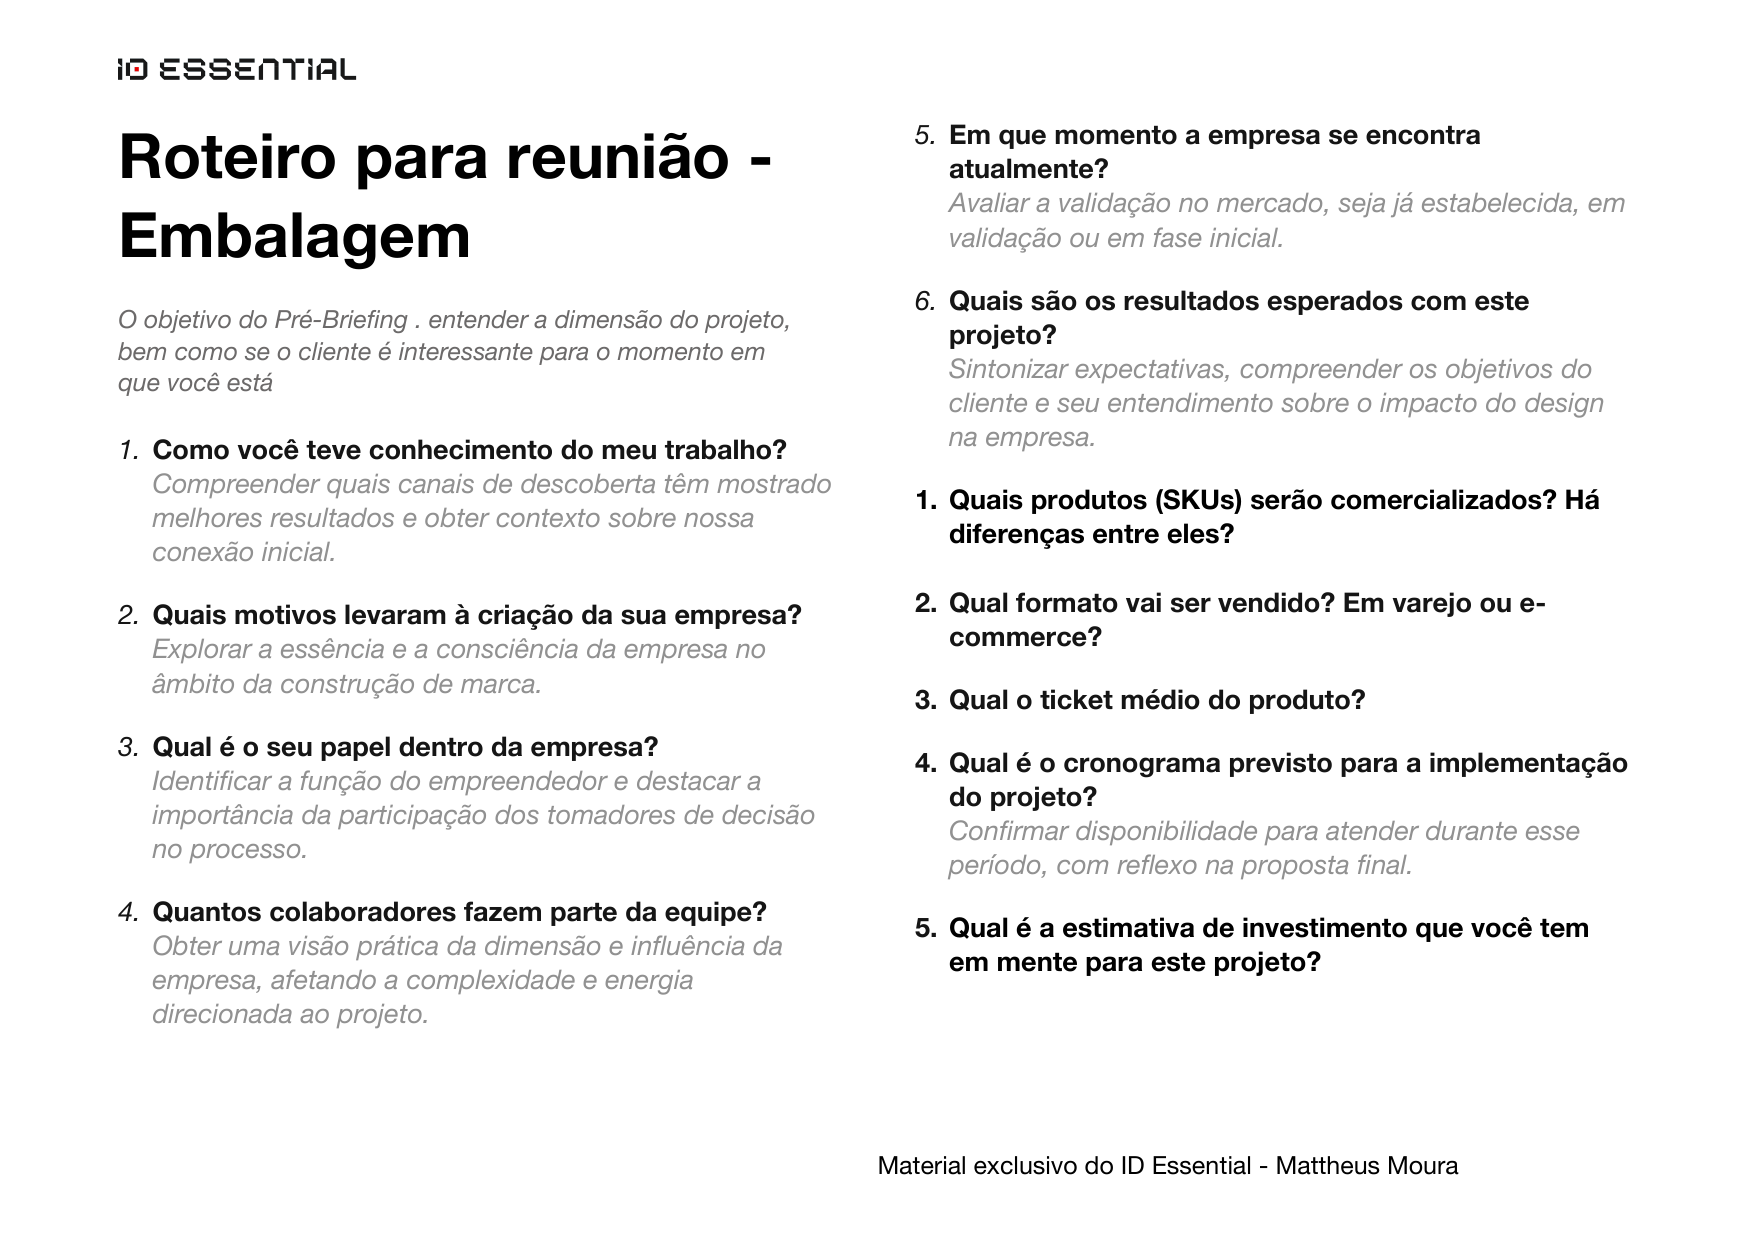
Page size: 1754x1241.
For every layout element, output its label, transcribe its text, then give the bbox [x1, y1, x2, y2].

list Qual é o seu papel dentro da empresa? Identificar a função do empreendedor e destacar a importância da participação dos tomadores de decisão no processo. [118, 730, 839, 895]
list Qual é a estimativa de investimento que você tem em mente para este projeto? [915, 911, 1636, 1008]
picture [118, 58, 357, 80]
list Quais são os resultados esperados com este projeto? Sintonizar expectativas, compreender os objetivos do cliente e seu entendimento sobre o impacto do design na empresa. [915, 283, 1636, 483]
list Quais motivos levaram à criação da sua empresa? Explorar a essência e a consciência da empresa no âmbito da construção de marca. [118, 598, 839, 730]
list Em que momento a empresa se encontra atualmente? Avaliar a validação no mercado, seja já estabelecida, em validação ou em fase inicial. [915, 118, 1636, 283]
list Como você teve conhecimento do meu trabalho? Compreender quais canais de descoberta têm mostrado melhores resultados e obter contexto sobre nossa conexão inicial. [118, 433, 839, 598]
list Qual é o cronograma previsto para a implementação do projeto? Confirmar disponibilidade para atender durante esse período, com reflexo na proposta final. [915, 746, 1636, 911]
text Roteiro para reunião - Embalagem [118, 118, 839, 276]
list Quantos colaboradores fazem parte da equipe? Obter uma visão prática da dimensão e influência da empresa, afetando a complexidade e energia direcionada ao projeto. [118, 895, 839, 1061]
list Quais produtos (SKUs) serão comercializados? Há diferenças entre eles? [1235, 483, 1636, 551]
text O objetivo do Pré-Briefing . entender a dimensão do projeto, bem como se o cliente é interessante para o momento em [118, 304, 839, 367]
list Qual formato vai ser vendido? Em varejo ou e-commerce? [915, 586, 1636, 683]
text que você está [118, 367, 839, 399]
list Qual o ticket médio do produto? [915, 683, 1636, 746]
